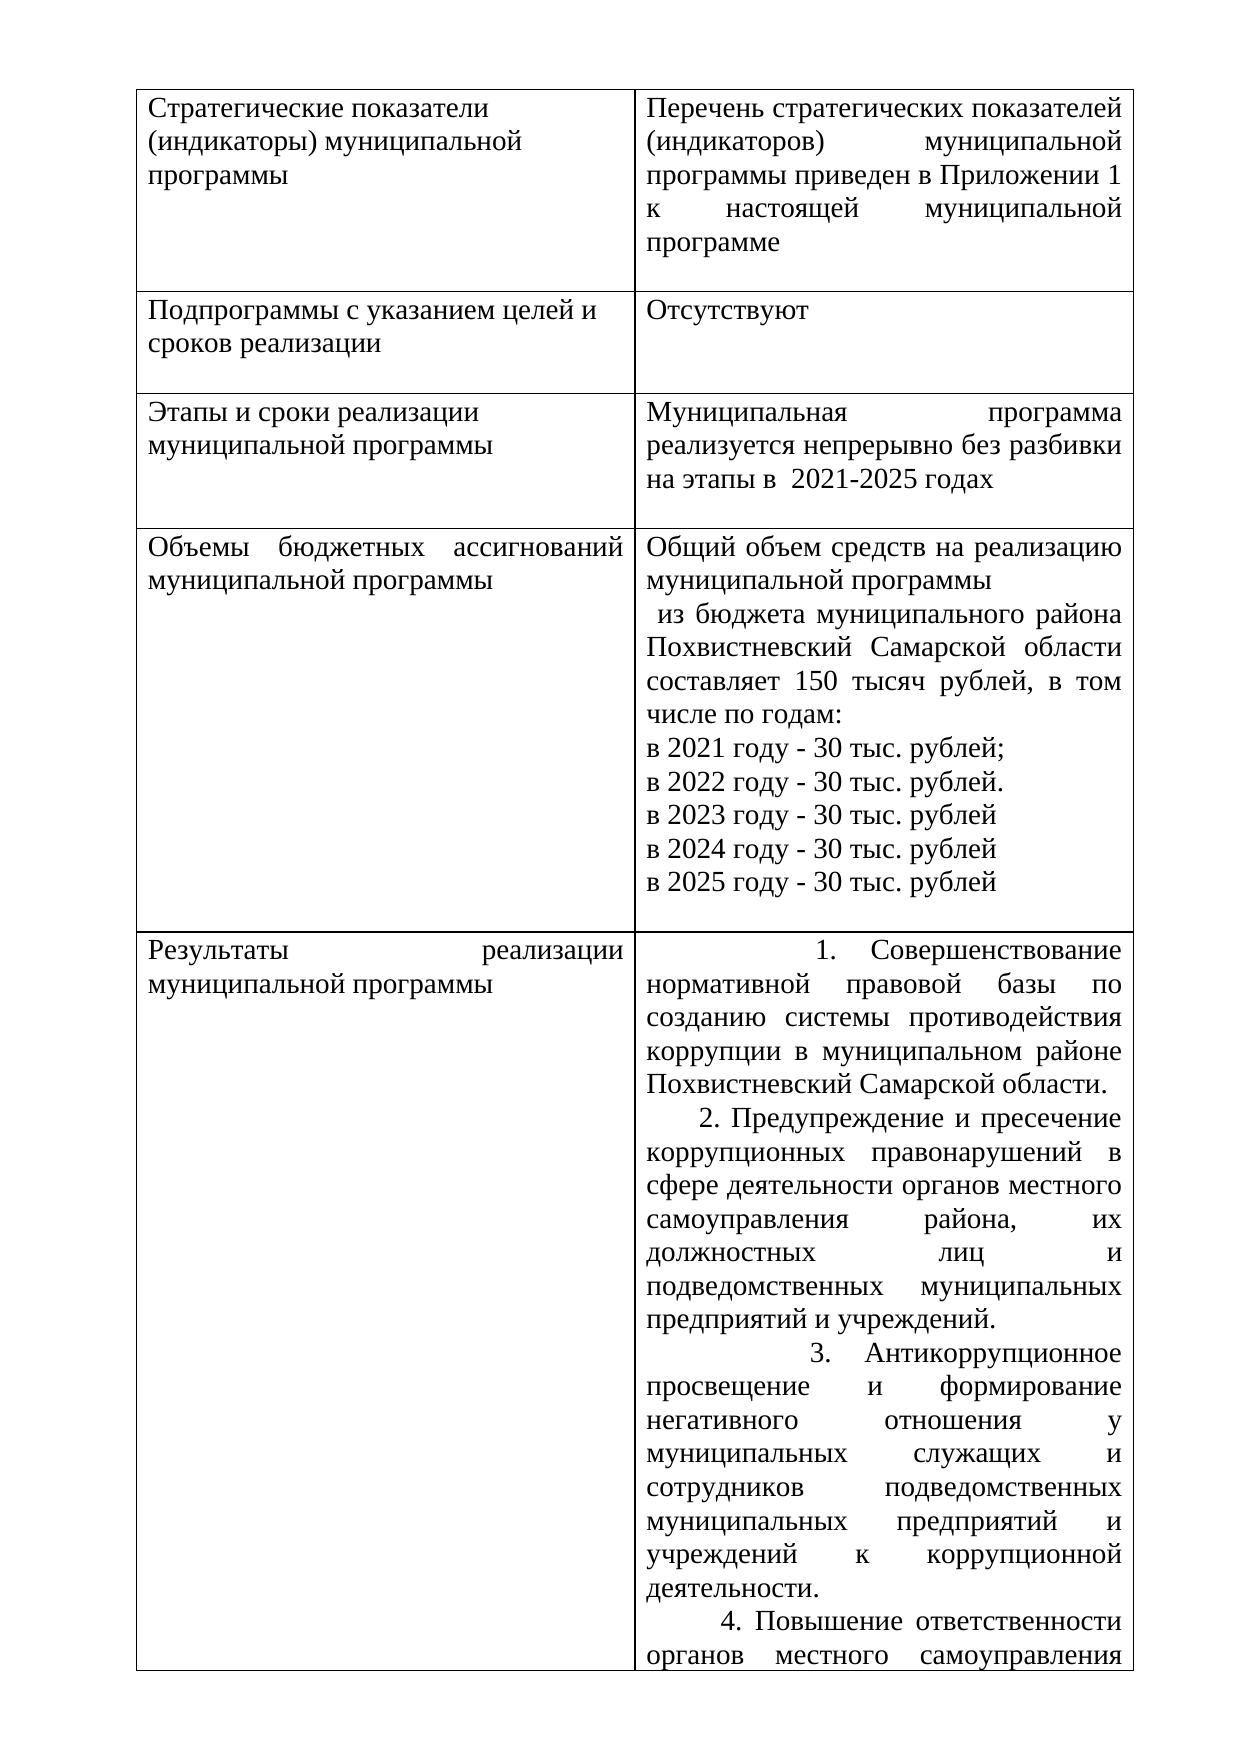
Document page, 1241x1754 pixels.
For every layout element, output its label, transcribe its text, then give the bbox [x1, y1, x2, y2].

table_cell Муниципальная программа реализуется непрерывно без разбивки на этапы в 2021-2025 годах [636, 394, 1133, 528]
table_cell Подпрограммы с указанием целей и сроков реализации [137, 292, 634, 393]
table_cell Перечень стратегических показателей (индикаторов) муниципальной программы приведен в Приложении 1 к настоящей муниципальной программе [636, 90, 1133, 291]
table_cell Объемы бюджетных ассигнований муниципальной программы [137, 529, 634, 931]
table_cell Этапы и сроки реализации муниципальной программы [137, 394, 634, 528]
table_cell Отсутствуют [636, 292, 1133, 393]
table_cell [636, 933, 1133, 1670]
table_cell Стратегические показатели (индикаторы) муниципальной программы [137, 90, 634, 291]
table_cell Общий объем средств на реализацию муниципальной программы из бюджета муниципального района Похвистневский Самарской области составляет 150 тысяч рублей, в том числе по годам: в 2021 году - 30 тыс. рублей; в 2022 году - 30 тыс. рублей. в 2023 году - 30 тыс. рублей в 2024 году - 30 тыс. рублей в 2025 году - 30 тыс. рублей [636, 529, 1133, 931]
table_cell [137, 933, 634, 1670]
